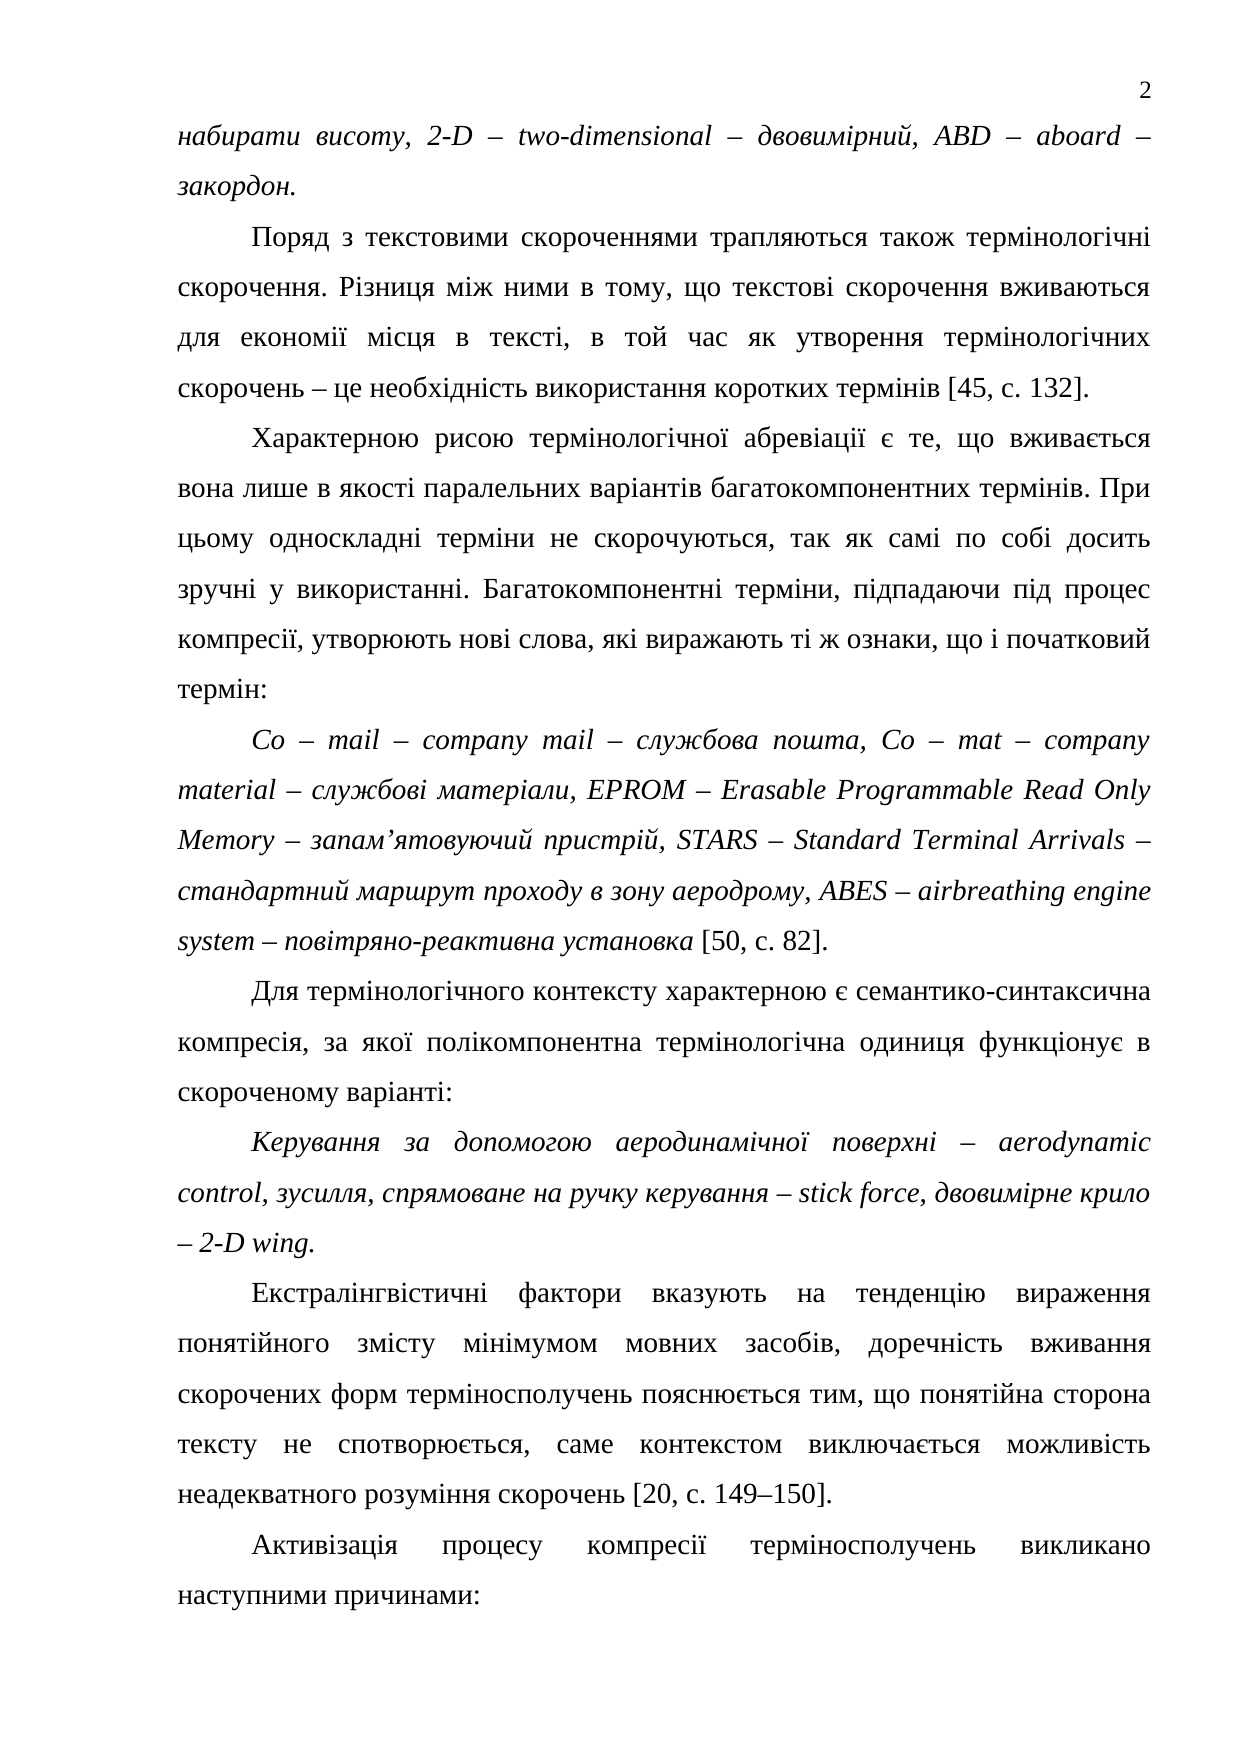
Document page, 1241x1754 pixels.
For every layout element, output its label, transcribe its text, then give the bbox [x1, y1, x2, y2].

text Для термінологічного контексту характерною є семантико-синтаксична компресія, за якої полікомпонентна термінологічна одиниця функціонує в скороченому варіанті: [177, 973, 1152, 1108]
text Керування за допомогою аеродинамічної поверхні – aerodynamic control, зусилля, спрямоване на ручку керування – stick force, двовимірне крило – 2-D wing. [177, 1124, 1152, 1258]
text Сo – mail – company mail – службова пошта, Co – mat – company material – службові матеріали, EPROM – Erasable Programmable Read Only Memory – запам’ятовуючий пристрій, STARS – Standard Terminal Arrivals – стандартний маршрут проходу в зону аеродрому, ABES – airbreathing engine system – повітряно-реактивна установка [50, с. 82]. [177, 722, 1152, 957]
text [177, 118, 1152, 202]
text Характерною рисою термінологічної абревіації є те, що вживається вона лише в якості паралельних варіантів багатокомпонентних термінів. При цьому односкладні терміни не скорочуються, так як самі по собі досить зручні у використанні. Багатокомпонентні терміни, підпадаючи під процес компресії, утворюють нові слова, які виражають ті ж ознаки, що і початковий термін: [177, 420, 1152, 705]
text Екстралінгвістичні фактори вказують на тенденцію вираження понятійного змісту мінімумом мовних засобів, доречність вживання скорочених форм терміносполучень пояснюється тим, що понятійна сторона тексту не спотворюється, саме контекстом виключається можливість неадекватного розуміння скорочень [20, с. 149–150]. [177, 1275, 1152, 1510]
text Активізація процесу компресії терміносполучень викликано наступними причинами: [177, 1527, 1152, 1611]
text Поряд з текстовими скороченнями трапляються також термінологічні скорочення. Різниця між ними в тому, що текстові скорочення вживаються для економії місця в тексті, в той час як утворення термінологічних скорочень – це необхідність використання коротких термінів [45, с. 132]. [177, 219, 1152, 403]
